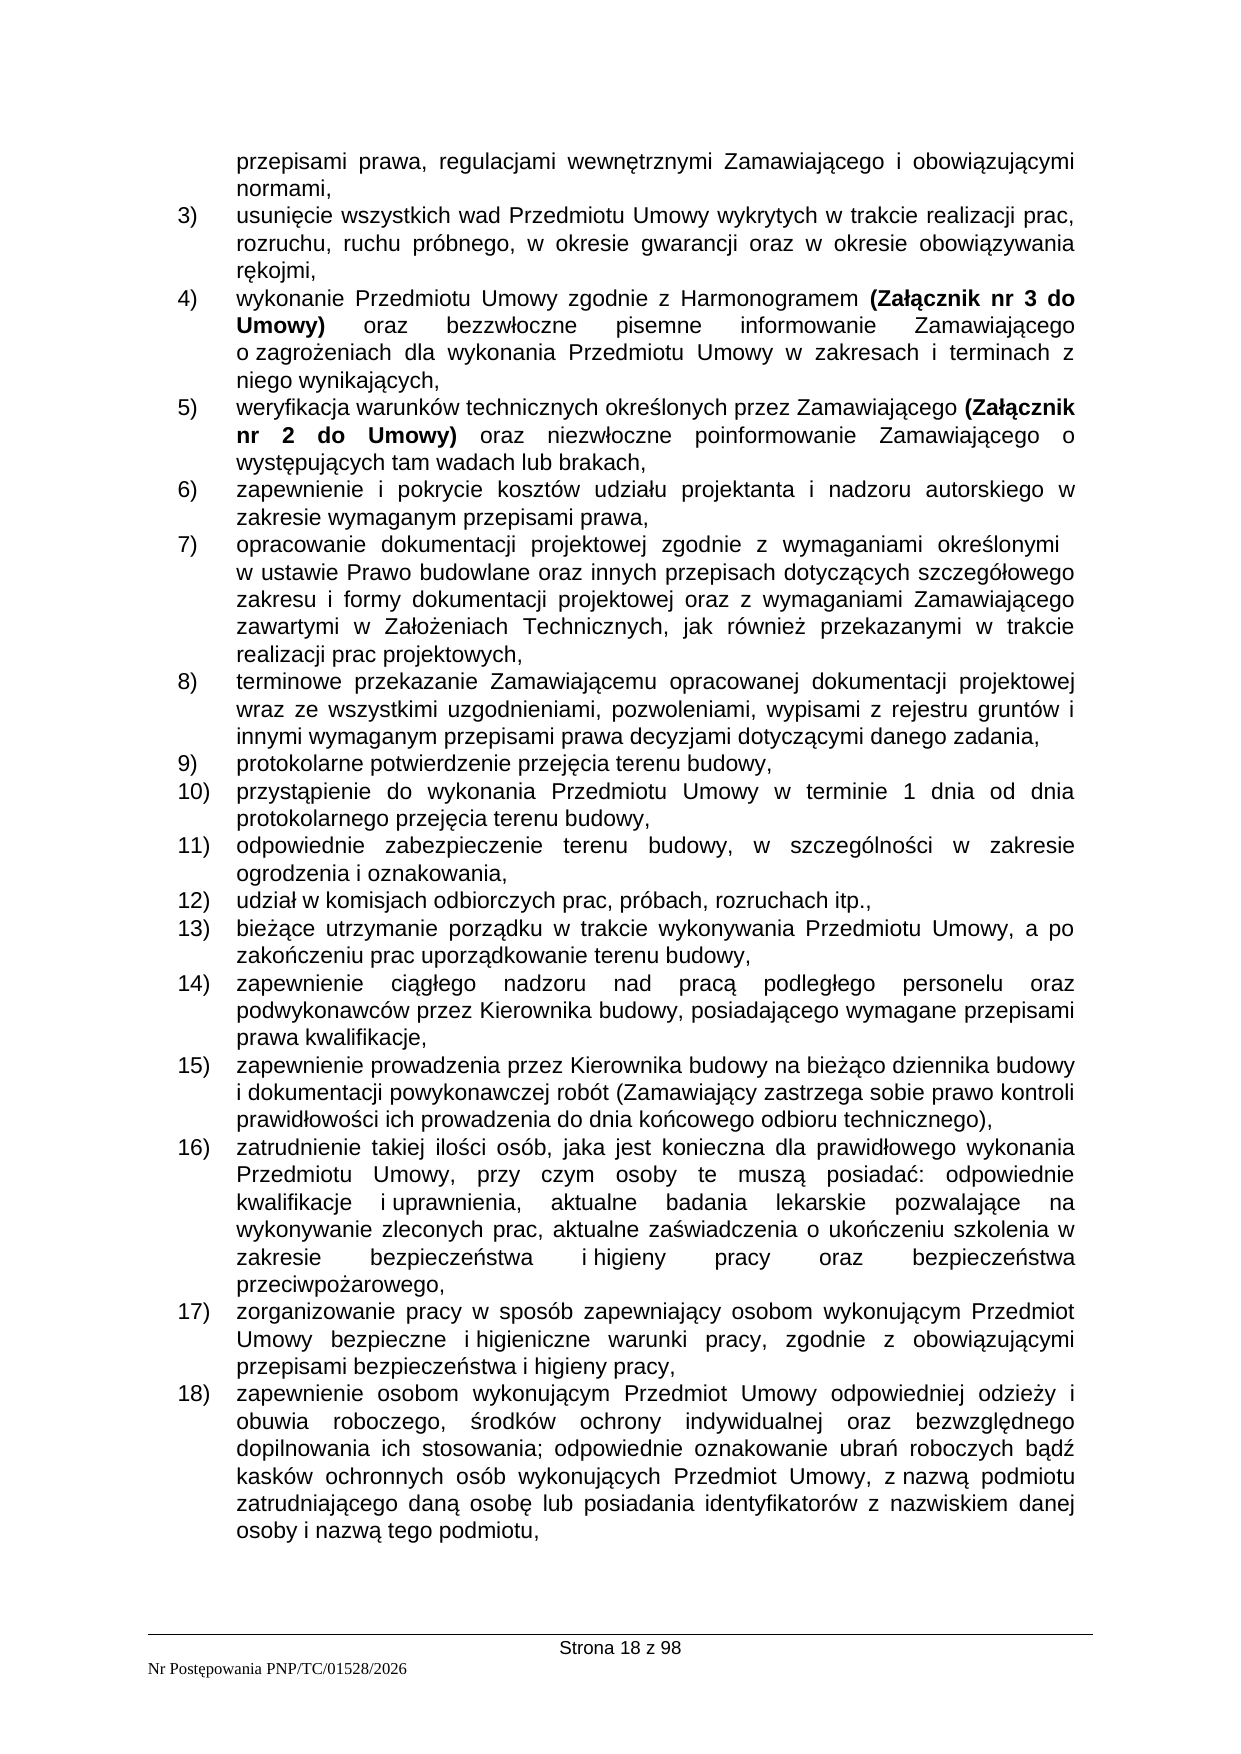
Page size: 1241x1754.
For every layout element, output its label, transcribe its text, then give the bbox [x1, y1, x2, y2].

list zorganizowanie pracy w sposób zapewniający osobom wykonującym Przedmiot Umowy bezpieczne i higieniczne warunki pracy, zgodnie z obowiązującymi przepisami bezpieczeństwa i higieny pracy, [177, 1298, 1075, 1379]
list usunięcie wszystkich wad Przedmiotu Umowy wykrytych w trakcie realizacji prac, rozruchu, ruchu próbnego, w okresie gwarancji oraz w okresie obowiązywania rękojmi, [177, 202, 1075, 283]
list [177, 148, 1075, 201]
list udział w komisjach odbiorczych prac, próbach, rozruchach itp., [177, 887, 1075, 914]
list wykonanie Przedmiotu Umowy zgodnie z Harmonogramem (Załącznik nr 3 do Umowy) oraz bezzwłoczne pisemne informowanie Zamawiającego o zagrożeniach dla wykonania Przedmiotu Umowy w zakresach i terminach z niego wynikających, [177, 284, 1075, 393]
list zapewnienie ciągłego nadzoru nad pracą podległego personelu oraz podwykonawców przez Kierownika budowy, posiadającego wymagane przepisami prawa kwalifikacje, [177, 969, 1075, 1051]
list terminowe przekazanie Zamawiającemu opracowanej dokumentacji projektowej wraz ze wszystkimi uzgodnieniami, pozwoleniami, wypisami z rejestru gruntów i innymi wymaganym przepisami prawa decyzjami dotyczącymi danego zadania, [177, 668, 1075, 749]
list zatrudnienie takiej ilości osób, jaka jest konieczna dla prawidłowego wykonania Przedmiotu Umowy, przy czym osoby te muszą posiadać: odpowiednie kwalifikacje i uprawnienia, aktualne badania lekarskie pozwalające na wykonywanie zleconych prac, aktualne zaświadczenia o ukończeniu szkolenia w zakresie bezpieczeństwa i higieny pracy oraz bezpieczeństwa przeciwpożarowego, [177, 1134, 1075, 1297]
list zapewnienie prowadzenia przez Kierownika budowy na bieżąco dziennika budowy i dokumentacji powykonawczej robót (Zamawiający zastrzega sobie prawo kontroli prawidłowości ich prowadzenia do dnia końcowego odbioru technicznego), [177, 1052, 1075, 1133]
list bieżące utrzymanie porządku w trakcie wykonywania Przedmiotu Umowy, a po zakończeniu prac uporządkowanie terenu budowy, [177, 915, 1075, 968]
list protokolarne potwierdzenie przejęcia terenu budowy, [177, 750, 1075, 777]
list zapewnienie osobom wykonującym Przedmiot Umowy odpowiedniej odzieży i obuwia roboczego, środków ochrony indywidualnej oraz bezwzględnego dopilnowania ich stosowania; odpowiednie oznakowanie ubrań roboczych bądź kasków ochronnych osób wykonujących Przedmiot Umowy, z nazwą podmiotu zatrudniającego daną osobę lub posiadania identyfikatorów z nazwiskiem danej osoby i nazwą tego podmiotu, [177, 1380, 1075, 1544]
list opracowanie dokumentacji projektowej zgodnie z wymaganiami określonymi w ustawie Prawo budowlane oraz innych przepisach dotyczących szczegółowego zakresu i formy dokumentacji projektowej oraz z wymaganiami Zamawiającego zawartymi w Założeniach Technicznych, jak również przekazanymi w trakcie realizacji prac projektowych, [177, 531, 1075, 667]
list zapewnienie i pokrycie kosztów udziału projektanta i nadzoru autorskiego w zakresie wymaganym przepisami prawa, [177, 476, 1075, 530]
list odpowiednie zabezpieczenie terenu budowy, w szczególności w zakresie ogrodzenia i oznakowania, [177, 832, 1075, 886]
list weryfikacja warunków technicznych określonych przez Zamawiającego (Załącznik nr 2 do Umowy) oraz niezwłoczne poinformowanie Zamawiającego o występujących tam wadach lub brakach, [177, 394, 1075, 475]
list przystąpienie do wykonania Przedmiotu Umowy w terminie 1 dnia od dnia protokolarnego przejęcia terenu budowy, [177, 778, 1075, 831]
